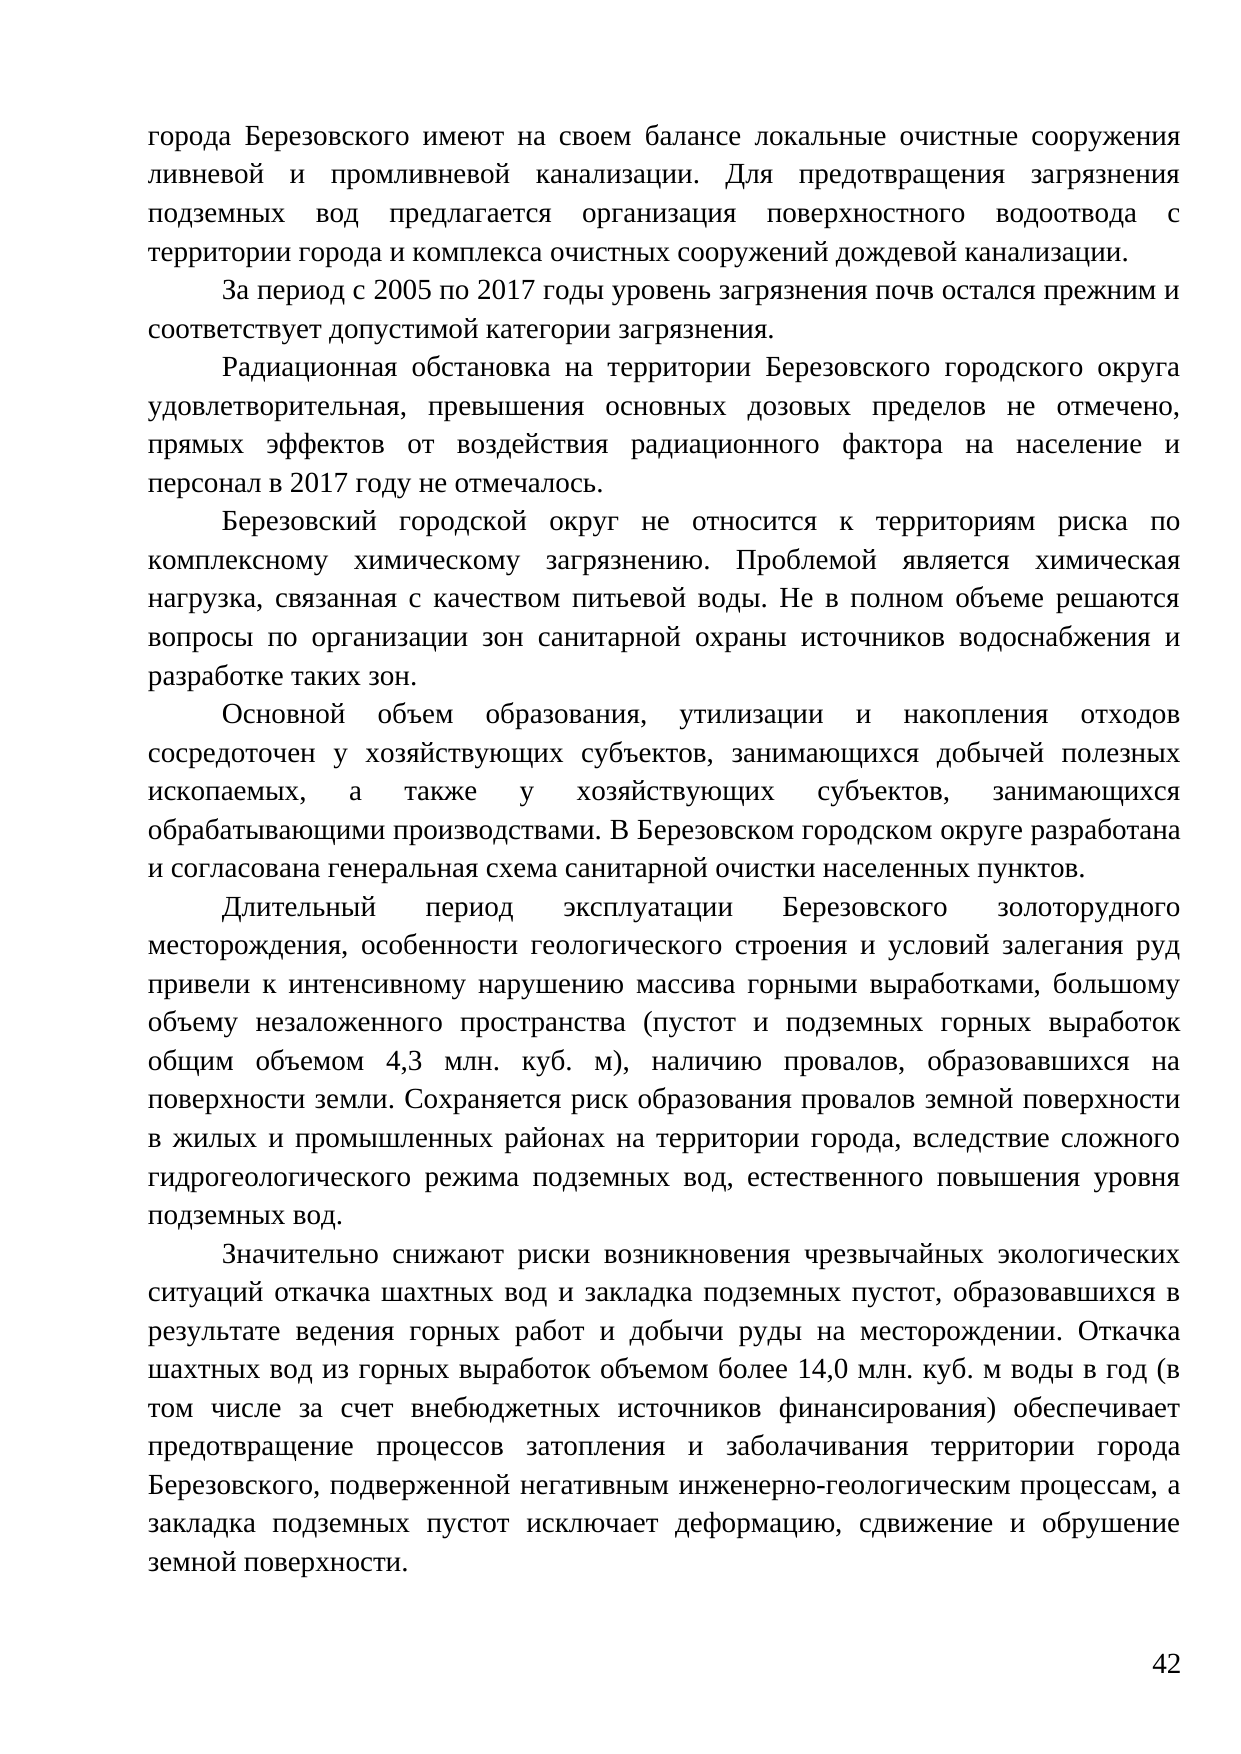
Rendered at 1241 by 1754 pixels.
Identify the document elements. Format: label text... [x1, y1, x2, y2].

text Березовский городской округ не относится к территориям риска по комплексному химическому загрязнению. Проблемой является химическая нагрузка, связанная с качеством питьевой воды. Не в полном объеме решаются вопросы по организации зон санитарной охраны источников водоснабжения и разработке таких зон. [148, 503, 1181, 691]
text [148, 118, 1181, 267]
text Значительно снижают риски возникновения чрезвычайных экологических ситуаций откачка шахтных вод и закладка подземных пустот, образовавшихся в результате ведения горных работ и добычи руды на месторождении. Откачка шахтных вод из горных выработок объемом более 14,0 млн. куб. м воды в год (в том числе за счет внебюджетных источников финансирования) обеспечивает предотвращение процессов затопления и заболачивания территории города Березовского, подверженной негативным инженерно-геологическим процессам, а закладка подземных пустот исключает деформацию, сдвижение и обрушение земной поверхности. [148, 1236, 1181, 1578]
text За период с 2005 по 2017 годы уровень загрязнения почв остался прежним и соответствует допустимой категории загрязнения. [148, 272, 1181, 344]
text Длительный период эксплуатации Березовского золоторудного месторождения, особенности геологического строения и условий залегания руд привели к интенсивному нарушению массива горными выработками, большому объему незаложенного пространства (пустот и подземных горных выработок общим объемом 4,3 млн. куб. м), наличию провалов, образовавшихся на поверхности земли. Сохраняется риск образования провалов земной поверхности в жилых и промышленных районах на территории города, вследствие сложного гидрогеологического режима подземных вод, естественного повышения уровня подземных вод. [148, 889, 1181, 1231]
text Основной объем образования, утилизации и накопления отходов сосредоточен у хозяйствующих субъектов, занимающихся добычей полезных ископаемых, а также у хозяйствующих субъектов, занимающихся обрабатывающими производствами. В Березовском городском округе разработана и согласована генеральная схема санитарной очистки населенных пунктов. [148, 696, 1181, 884]
text Радиационная обстановка на территории Березовского городского округа удовлетворительная, превышения основных дозовых пределов не отмечено, прямых эффектов от воздействия радиационного фактора на население и персонал в 2017 году не отмечалось. [148, 349, 1181, 498]
